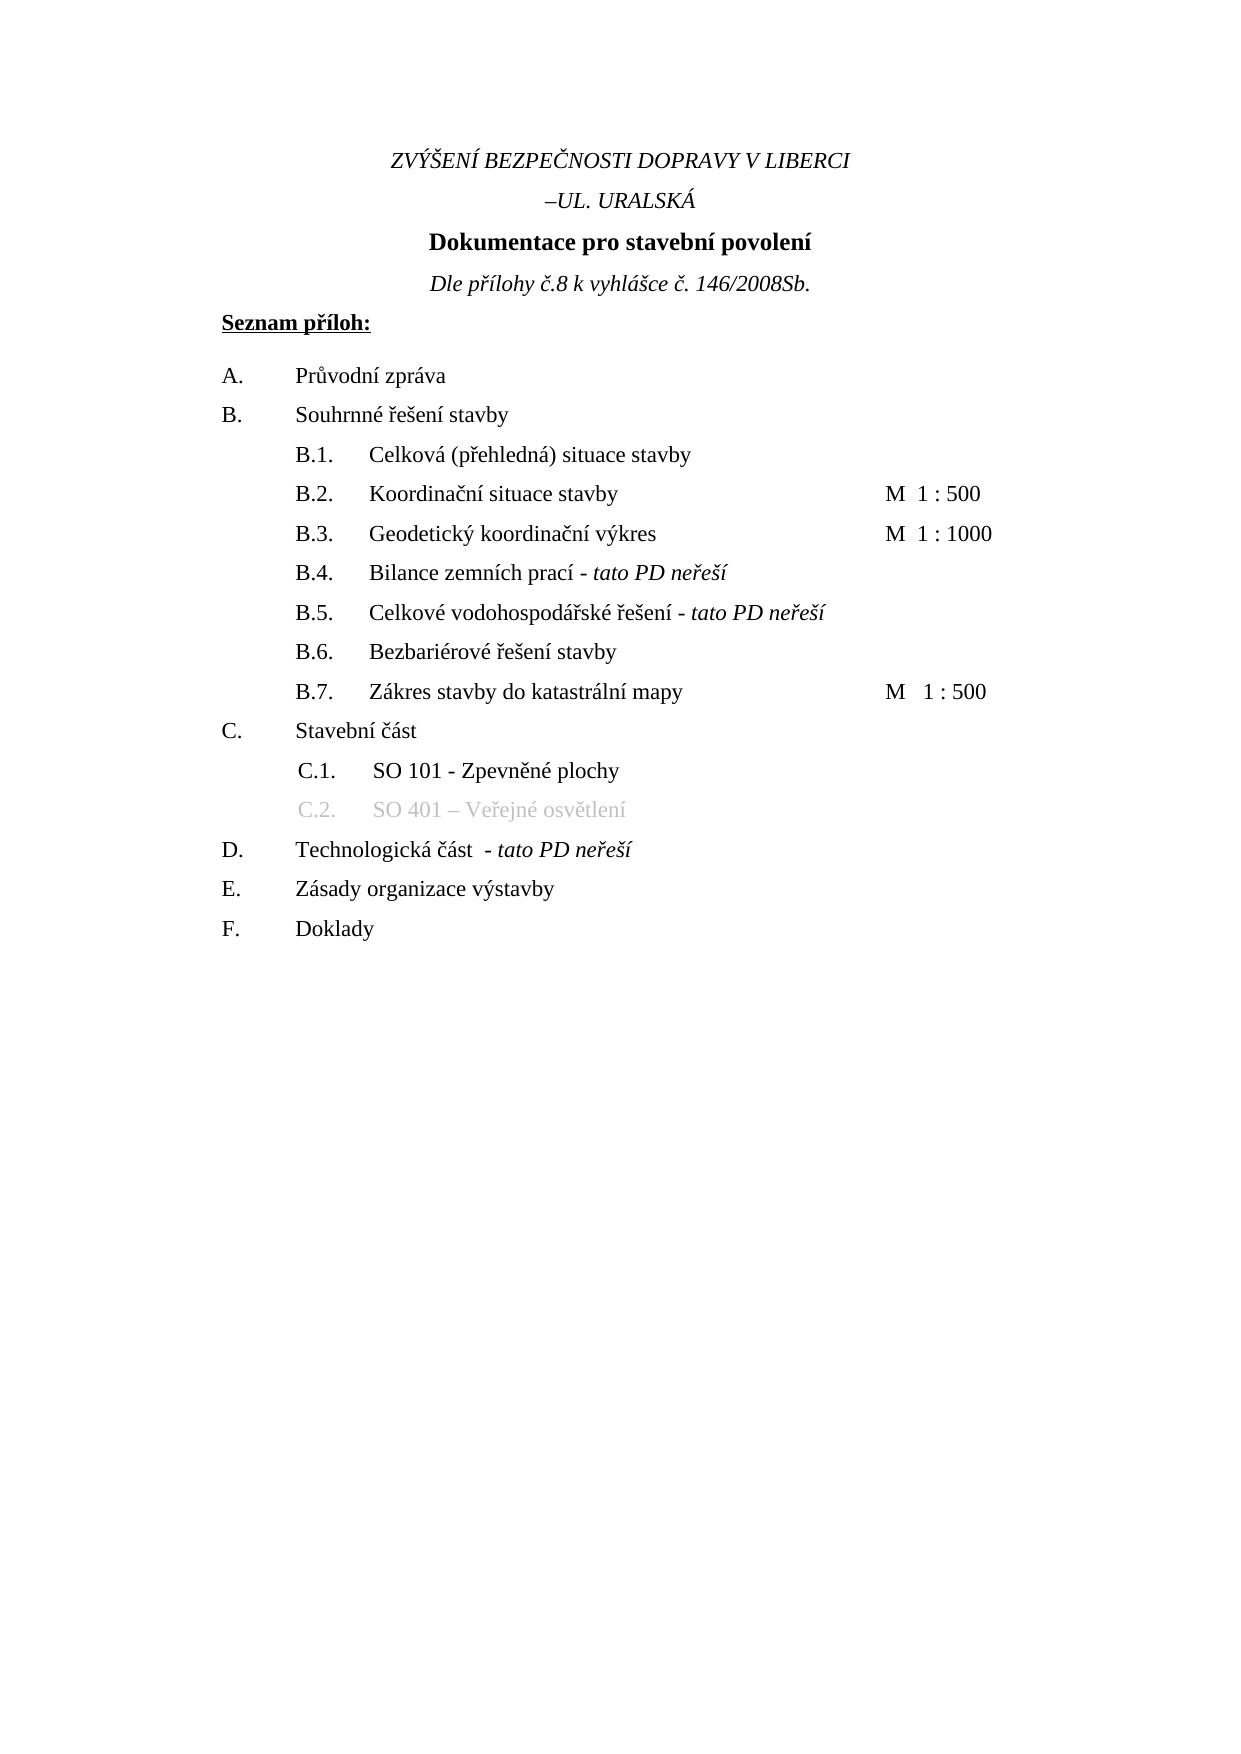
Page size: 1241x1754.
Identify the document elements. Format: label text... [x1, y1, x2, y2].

text C. Stavební část [148, 717, 1090, 743]
text B.3. Geodetický koordinační výkres M 1 : 1000 [148, 520, 1090, 546]
list Doklady [222, 914, 1090, 941]
text B.4. Bilance zemních prací - tato PD neřeší [148, 559, 1090, 586]
text Dokumentace pro stavební povolení [148, 227, 1093, 255]
text A. Průvodní zpráva [148, 362, 1090, 388]
text Dle přílohy č.8 k vyhlášce č. 146/2008Sb. [148, 270, 1093, 296]
text –UL. URALSKÁ [148, 187, 1093, 213]
text D. Technologická část - tato PD neřeší [148, 836, 1090, 862]
text ZVÝŠENÍ BEZPEČNOSTI DOPRAVY V LIBERCI [148, 148, 1093, 174]
text E. Zásady organizace výstavby [148, 875, 1090, 901]
text Seznam příloh: [148, 309, 1090, 336]
text B.7. Zákres stavby do katastrální mapy M 1 : 500 [148, 678, 1090, 704]
text C.1. SO 101 - Zpevněné plochy [148, 757, 1093, 783]
text C.2. SO 401 – Veřejné osvětlení [148, 796, 1093, 822]
text B.5. Celkové vodohospodářské řešení - tato PD neřeší [148, 599, 1090, 625]
text B.6. Bezbariérové řešení stavby [148, 638, 1090, 664]
text B.2. Koordinační situace stavby M 1 : 500 [148, 480, 1090, 507]
text B.1. Celková (přehledná) situace stavby [148, 441, 1090, 467]
text B. Souhrnné řešení stavby [148, 401, 1090, 428]
